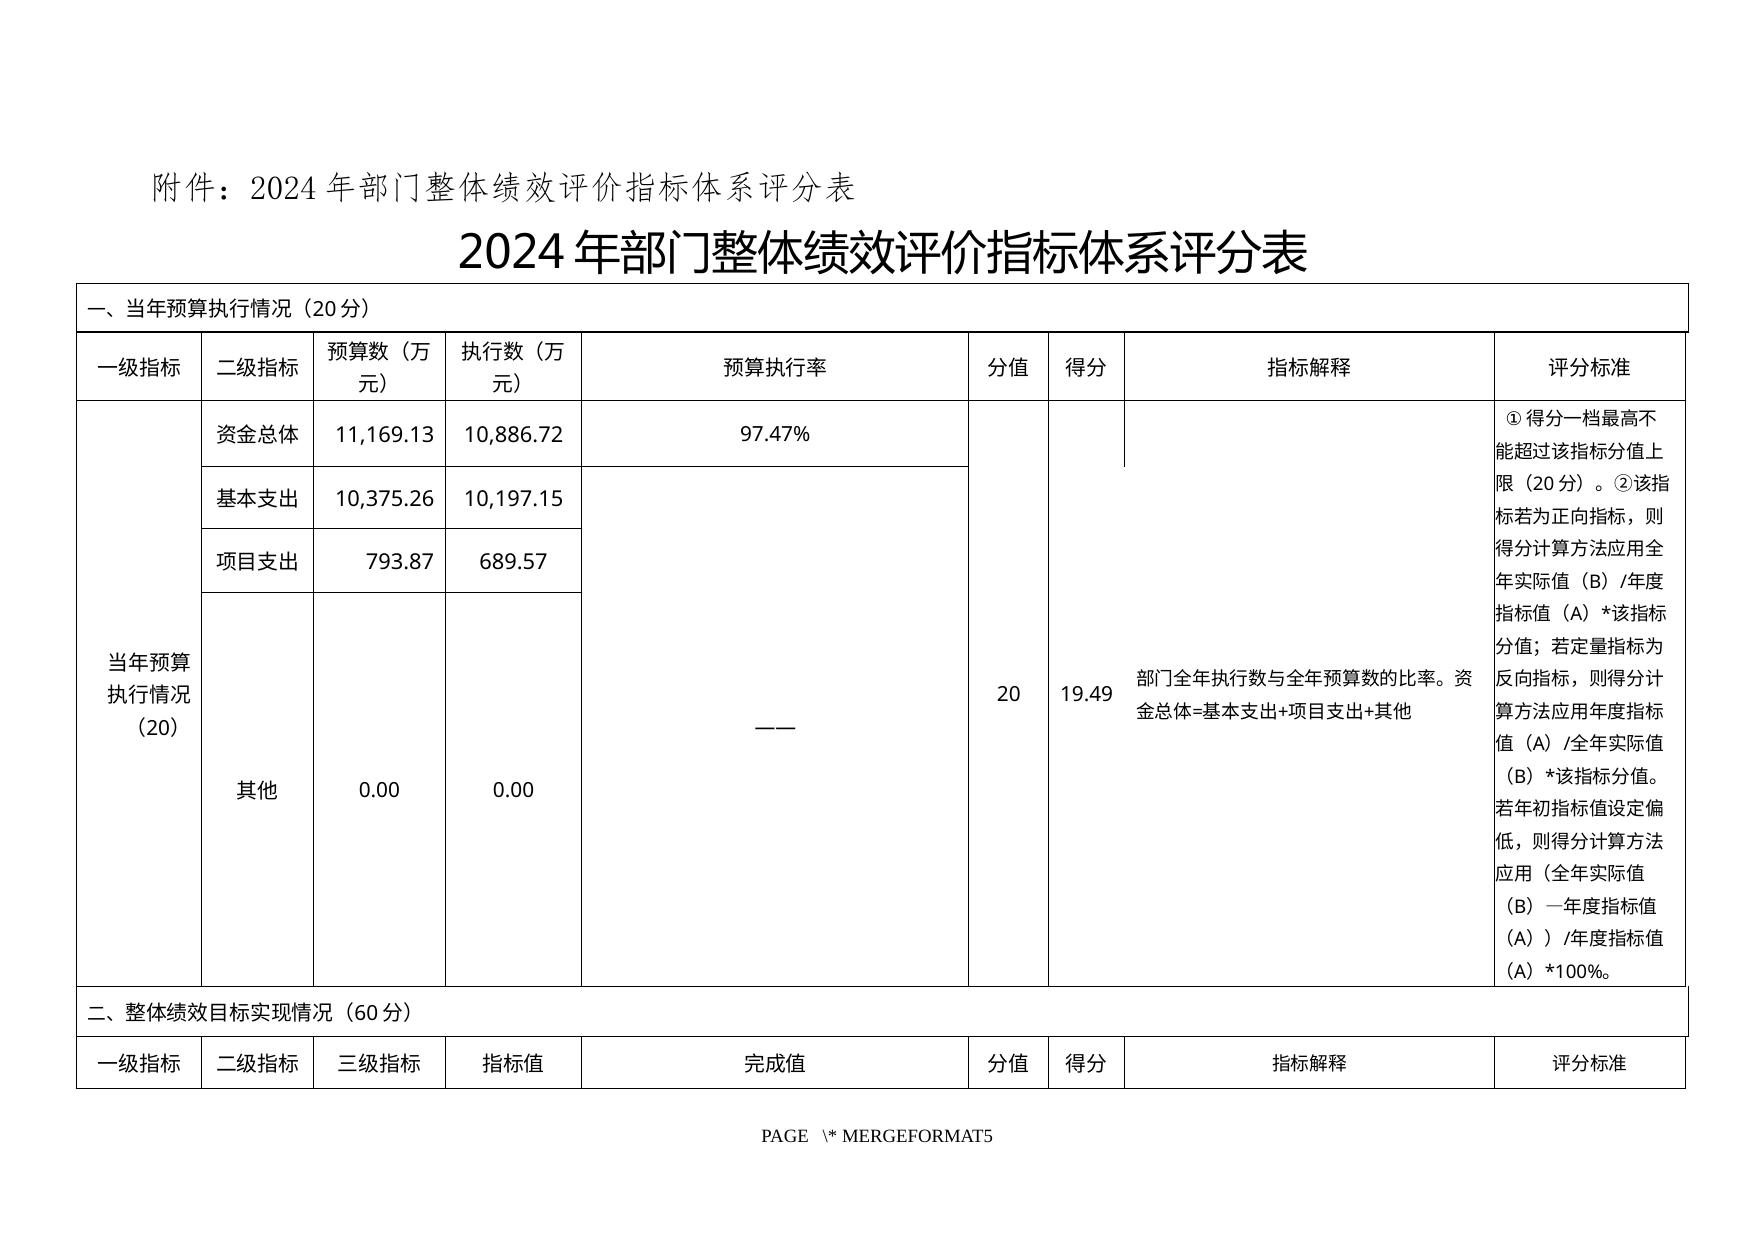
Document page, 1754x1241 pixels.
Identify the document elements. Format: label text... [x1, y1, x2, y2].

table_cell 97.47% [582, 401, 968, 466]
table_cell 20 [969, 401, 1048, 986]
table_cell 一级指标 [77, 1037, 201, 1088]
table_cell 二级指标 [202, 333, 313, 400]
table_cell 完成值 [582, 1037, 968, 1088]
table_cell 二、整体绩效目标实现情况（60分） [77, 986, 1688, 1036]
table_cell 一、当年预算执行情况（20分） [77, 284, 1688, 331]
table_cell 19.49 [1049, 401, 1124, 986]
table_cell —— [582, 467, 968, 986]
table_cell 0.00 [446, 593, 581, 986]
table_cell 10,886.72 [446, 401, 581, 466]
text 附件：2024年部门整体绩效评价指标体系评分表 [150, 152, 1604, 217]
table_cell 项目支出 [202, 529, 313, 592]
table_cell 指标值 [446, 1037, 581, 1088]
table_cell 资金总体 [202, 401, 313, 466]
table_cell 执行数（万元） [446, 333, 581, 400]
table_cell 一级指标 [77, 333, 201, 400]
table_cell 11,169.13 [314, 401, 445, 466]
table_cell 二级指标 [202, 1037, 313, 1088]
table_cell 评分标准 [1495, 1037, 1685, 1088]
table_cell 10,375.26 [314, 467, 445, 528]
table_cell 预算数（万元） [314, 333, 445, 400]
table_cell 得分 [1049, 1037, 1124, 1088]
table_cell 689.57 [446, 529, 581, 592]
table_cell 10,197.15 [446, 467, 581, 528]
table_header 2024年部门整体绩效评价指标体系评分表 [76, 218, 1689, 282]
table_cell 分值 [969, 1037, 1048, 1088]
table_cell 0.00 [314, 593, 445, 986]
table_cell 当年预算执行情况（20） [77, 401, 201, 986]
table_cell 部门全年执行数与全年预算数的比率。资金总体=基本支出+项目支出+其他 [1125, 401, 1494, 986]
table_cell 得分 [1049, 333, 1124, 400]
table_cell 793.87 [314, 529, 445, 592]
table_cell 分值 [969, 333, 1048, 400]
table_cell 评分标准 [1495, 333, 1685, 400]
table_cell 指标解释 [1125, 1037, 1494, 1088]
table_cell 指标解释 [1125, 333, 1494, 400]
table_cell 其他 [202, 593, 313, 986]
table_cell 三级指标 [314, 1037, 445, 1088]
table_cell ①得分一档最高不能超过该指标分值上限（20分）。②该指标若为正向指标，则得分计算方法应用全年实际值（B）/年度指标值（A）*该指标分值；若定量指标为反向指标，则得分计算方法应用年度指标值（A）/全年实际值（B）*该指标分值。若年初指标值设定偏低，则得分计算方法应用（全年实际值（B）—年度指标值（A））/年度指标值（A）*100%。 [1495, 401, 1685, 986]
table_cell 预算执行率 [582, 333, 968, 400]
table_cell 基本支出 [202, 467, 313, 528]
